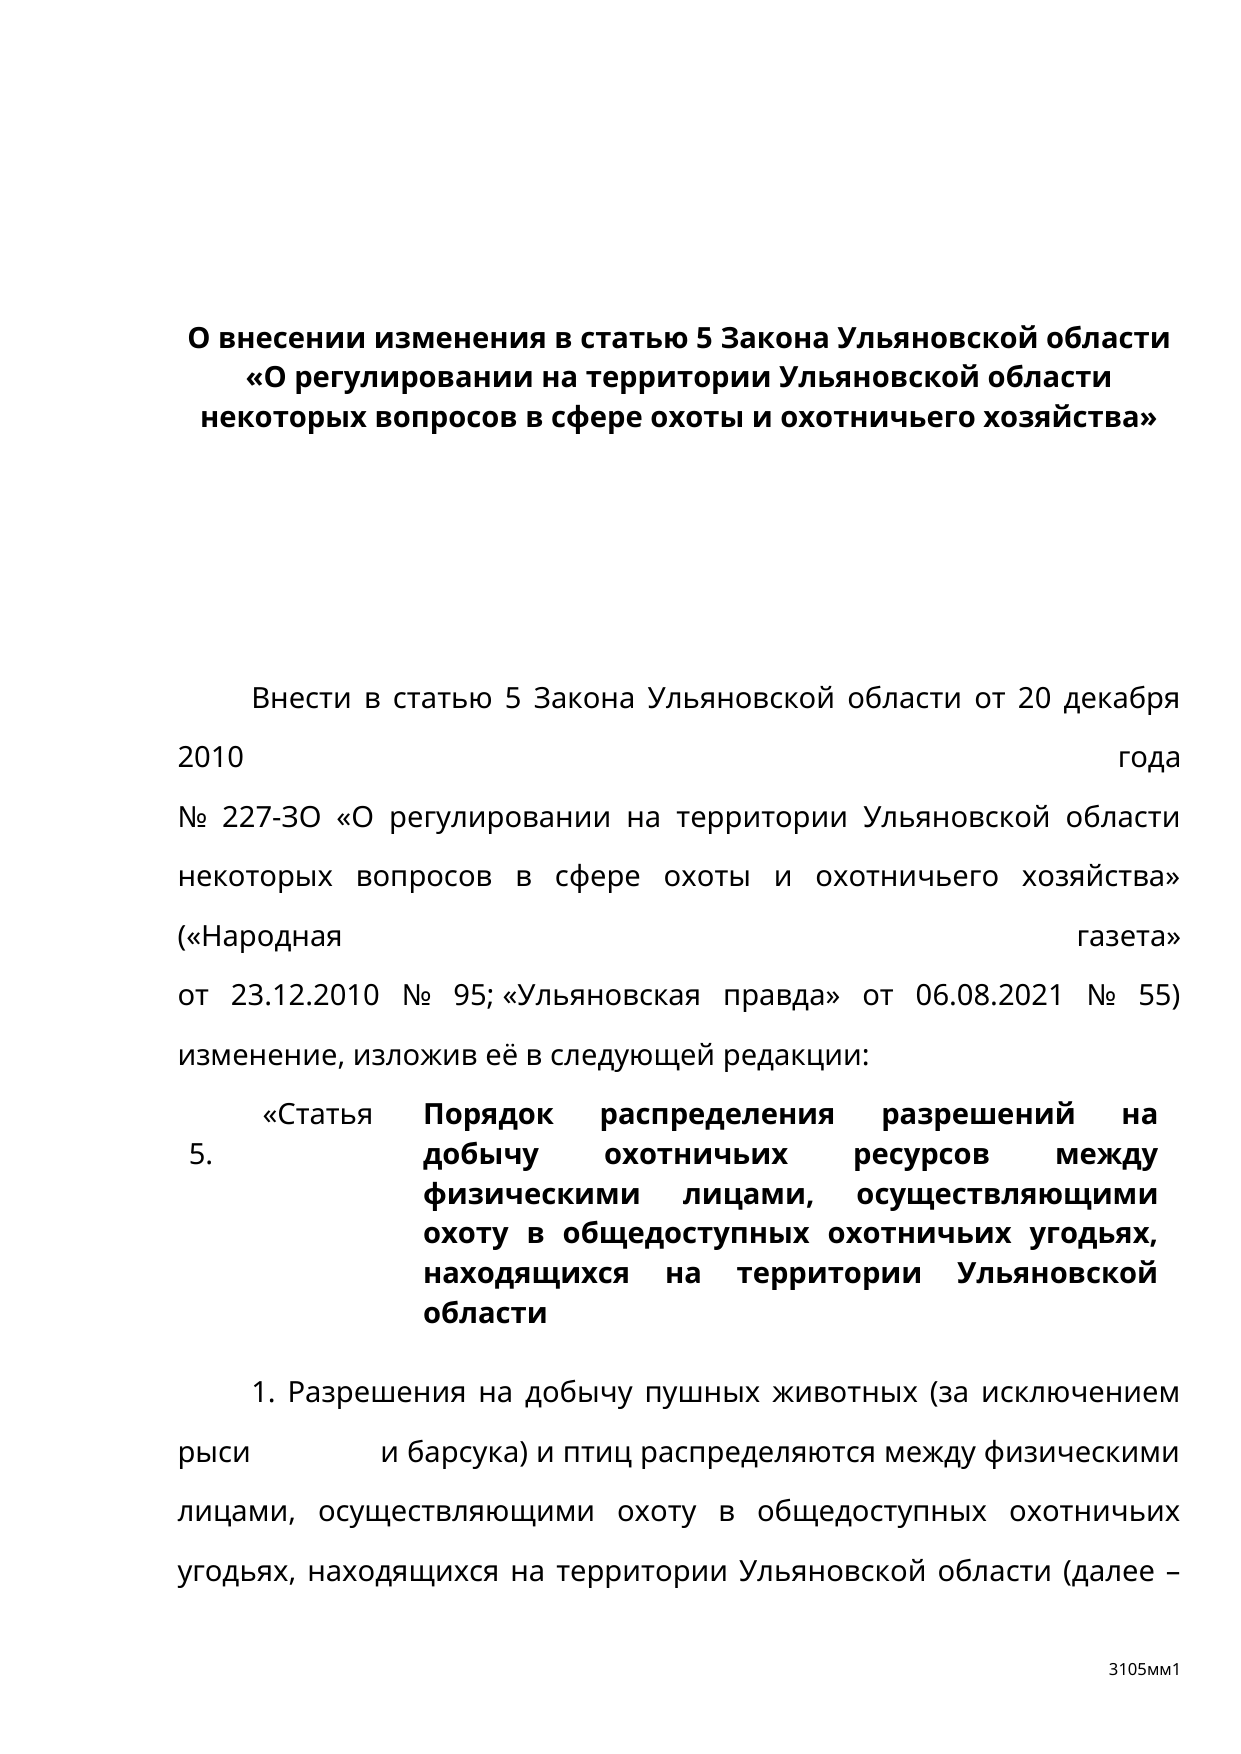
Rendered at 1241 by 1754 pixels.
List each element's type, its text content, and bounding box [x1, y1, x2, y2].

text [177, 1371, 1181, 1589]
table_header «Статья 5. [177, 1094, 412, 1371]
text О внесении изменения в статью 5 Закона Ульяновской области «О регулировании на территории Ульяновской области некоторых вопросов в сфере охоты и охотничьего хозяйства» [177, 317, 1181, 436]
text Внести в статью 5 Закона Ульяновской области от 20 декабря 2010 года № 227-ЗО «О регулировании на территории Ульяновской области некоторых вопросов в сфере охоты и охотничьего хозяйства» («Народная газета» от 23.12.2010 № 95; «Ульяновская правда» от 06.08.2021 № 55) изменение, изложив её в следующей редакции: [177, 677, 1181, 1074]
table_header Порядок распределения разрешений на добычу охотничьих ресурсов между физическими лицами, осуществляющими охоту в общедоступных охотничьих угодьях, находящихся на территории Ульяновской области [412, 1094, 1170, 1371]
